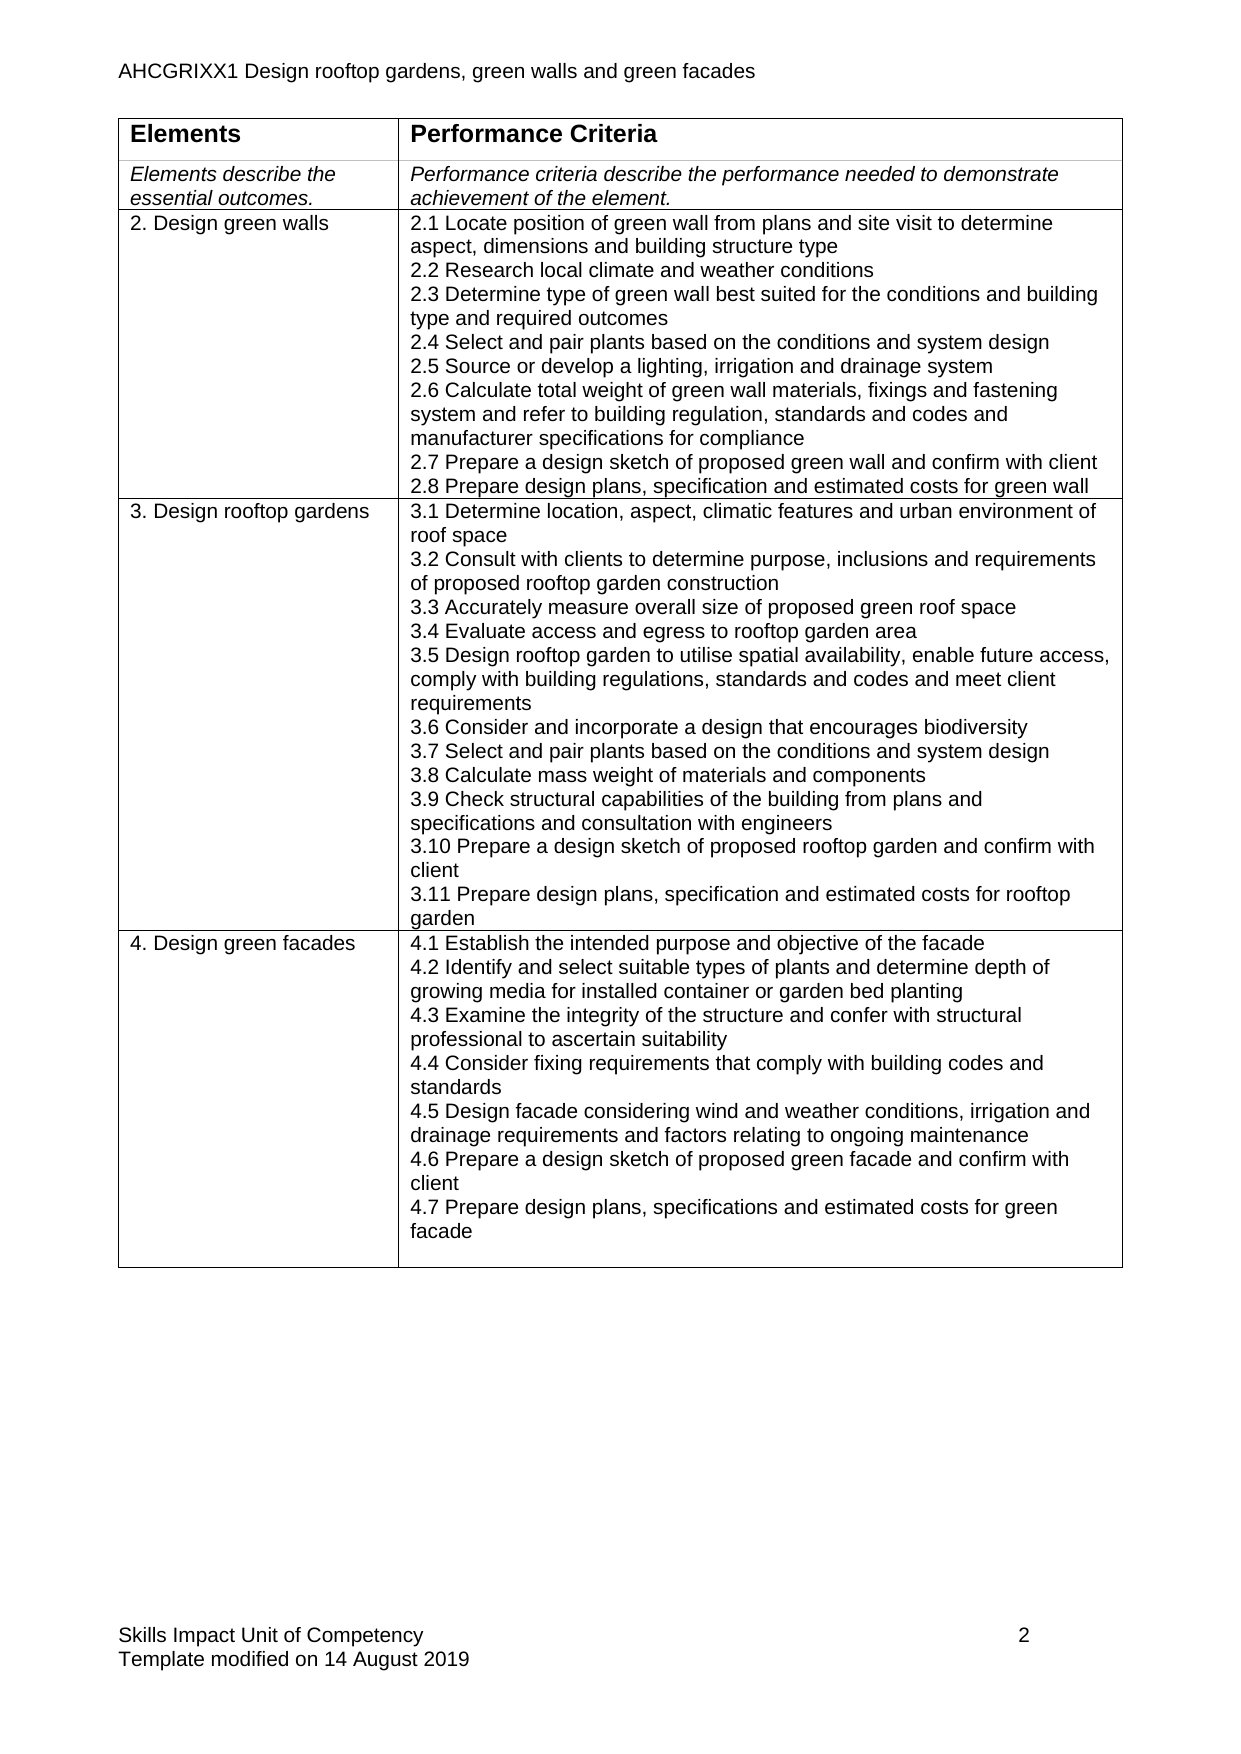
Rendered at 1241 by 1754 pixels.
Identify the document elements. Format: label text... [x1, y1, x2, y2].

table_cell 4.1 Establish the intended purpose and objective of the facade 4.2 Identify and select suitable types of plants and determine depth of growing media for installed container or garden bed planting 4.3 Examine the integrity of the structure and confer with structural professional to ascertain suitability 4.4 Consider fixing requirements that comply with building codes and standards 4.5 Design facade considering wind and weather conditions, irrigation and drainage requirements and factors relating to ongoing maintenance 4.6 Prepare a design sketch of proposed green facade and confirm with client 4.7 Prepare design plans, specifications and estimated costs for green facade [399, 931, 1122, 1267]
table_cell 4. Design green facades [119, 931, 398, 1267]
table_cell 2. Design green walls [119, 210, 398, 498]
table_cell 3. Design rooftop gardens [119, 499, 398, 930]
table_header Performance Criteria [399, 119, 1122, 160]
table_header Elements [119, 119, 398, 160]
table_cell Elements describe the essential outcomes. [119, 161, 398, 209]
table_cell Performance criteria describe the performance needed to demonstrate achievement of the element. [399, 161, 1122, 209]
table_cell 2.1 Locate position of green wall from plans and site visit to determine aspect, dimensions and building structure type 2.2 Research local climate and weather conditions 2.3 Determine type of green wall best suited for the conditions and building type and required outcomes 2.4 Select and pair plants based on the conditions and system design 2.5 Source or develop a lighting, irrigation and drainage system 2.6 Calculate total weight of green wall materials, fixings and fastening system and refer to building regulation, standards and codes and manufacturer specifications for compliance 2.7 Prepare a design sketch of proposed green wall and confirm with client 2.8 Prepare design plans, specification and estimated costs for green wall [399, 210, 1122, 498]
table_cell 3.1 Determine location, aspect, climatic features and urban environment of roof space 3.2 Consult with clients to determine purpose, inclusions and requirements of proposed rooftop garden construction 3.3 Accurately measure overall size of proposed green roof space 3.4 Evaluate access and egress to rooftop garden area 3.5 Design rooftop garden to utilise spatial availability, enable future access, comply with building regulations, standards and codes and meet client requirements 3.6 Consider and incorporate a design that encourages biodiversity 3.7 Select and pair plants based on the conditions and system design 3.8 Calculate mass weight of materials and components 3.9 Check structural capabilities of the building from plans and specifications and consultation with engineers 3.10 Prepare a design sketch of proposed rooftop garden and confirm with client 3.11 Prepare design plans, specification and estimated costs for rooftop garden [399, 499, 1122, 930]
